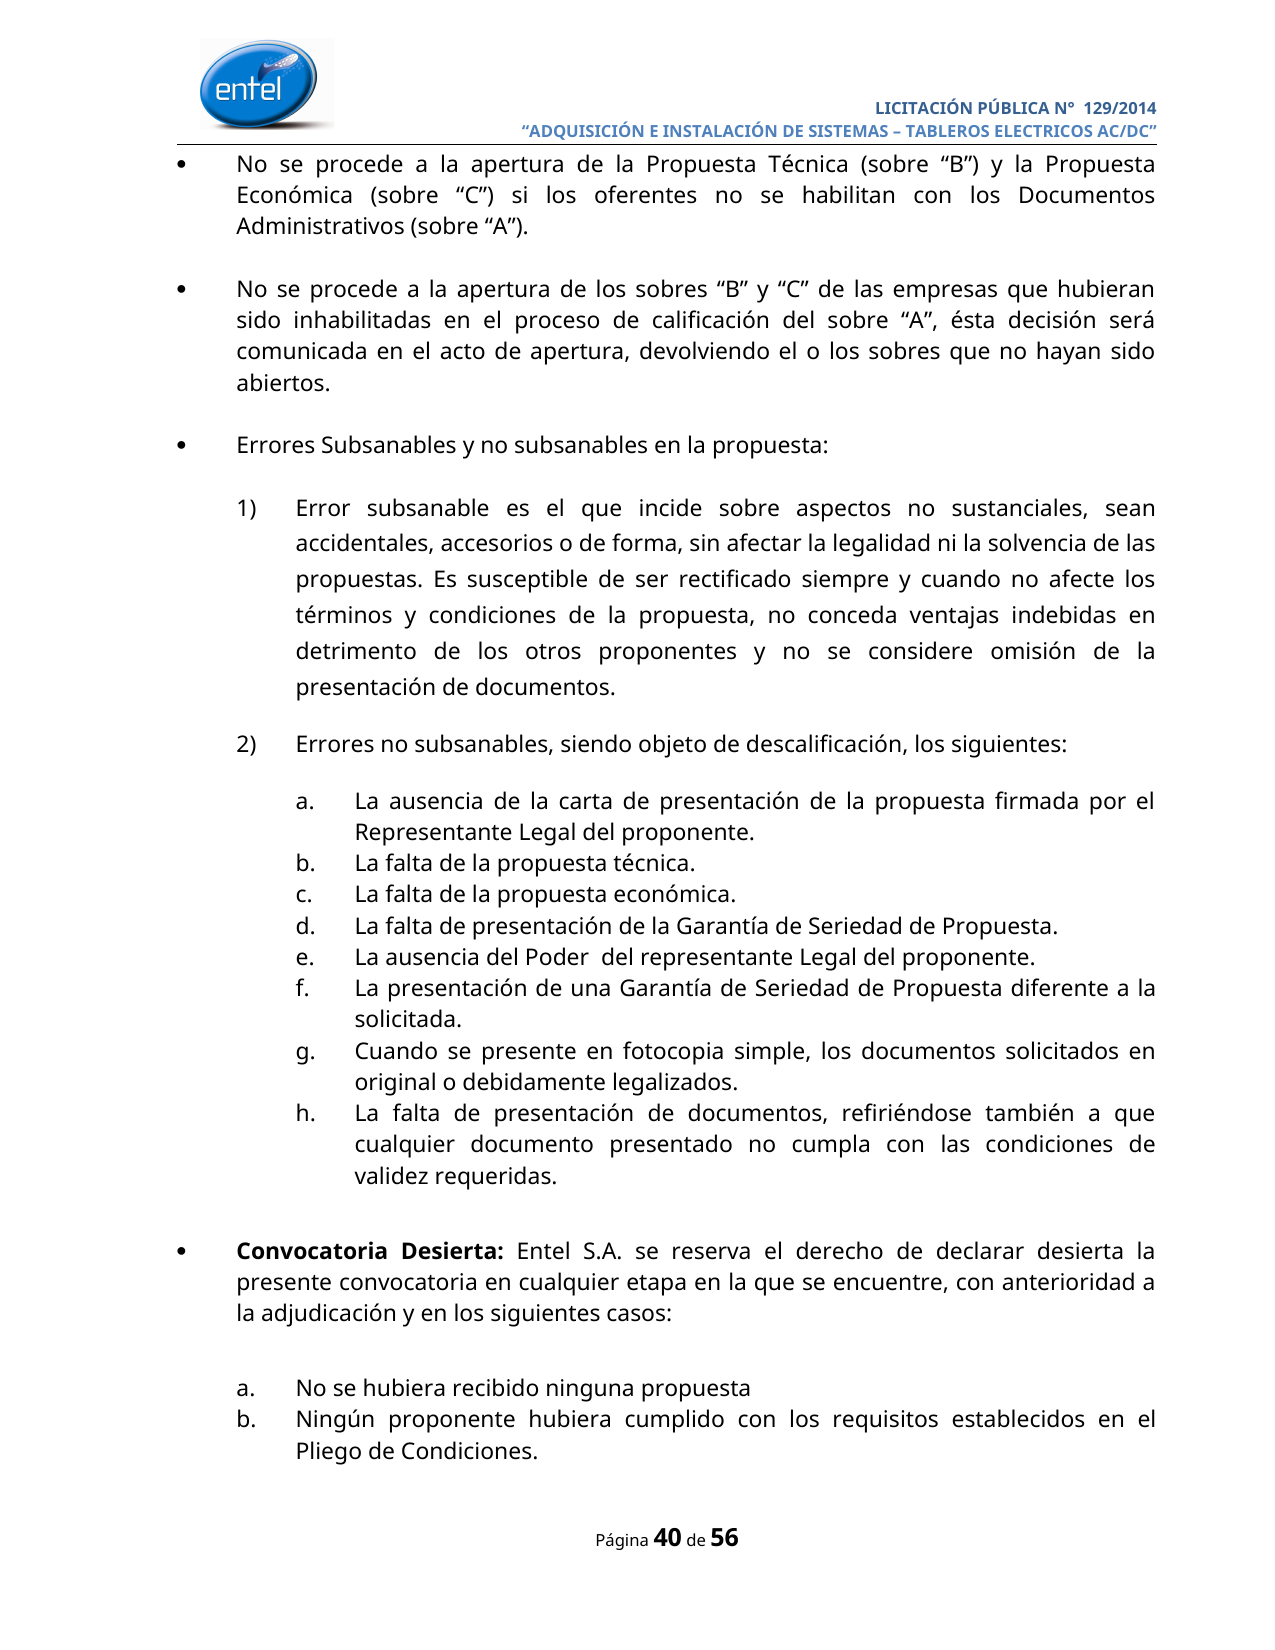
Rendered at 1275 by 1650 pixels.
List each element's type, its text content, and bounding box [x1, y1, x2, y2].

list Ningún proponente hubiera cumplido con los requisitos establecidos en el Pliego de Condiciones. [236, 1403, 1157, 1466]
list Convocatoria Desierta: Entel S.A. se reserva el derecho de declarar desierta la presente convocatoria en cualquier etapa en la que se encuentre, con anterioridad a la adjudicación y en los siguientes casos: [177, 1235, 1157, 1328]
list La ausencia del Poder del representante Legal del proponente. [295, 941, 1157, 972]
list Errores Subsanables y no subsanables en la propuesta: [177, 429, 1157, 460]
picture [199, 38, 335, 130]
list La falta de la propuesta económica. [295, 878, 1157, 910]
list La ausencia de la carta de presentación de la propuesta firmada por el Representante Legal del proponente. [295, 785, 1157, 847]
list No se procede a la apertura de la Propuesta Técnica (sobre “B”) y la Propuesta Económica (sobre “C”) si los oferentes no se habilitan con los Documentos Administrativos (sobre “A”). [177, 148, 1157, 241]
list No se procede a la apertura de los sobres “B” y “C” de las empresas que hubieran sido inhabilitadas en el proceso de calificación del sobre “A”, ésta decisión será comunicada en el acto de apertura, devolviendo el o los sobres que no hayan sido abiertos. [177, 273, 1157, 398]
list Error subsanable es el que incide sobre aspectos no sustanciales, sean accidentales, accesorios o de forma, sin afectar la legalidad ni la solvencia de las propuestas. Es susceptible de ser rectificado siempre y cuando no afecte los términos y condiciones de la propuesta, no conceda ventajas indebidas en detrimento de los otros proponentes y no se considere omisión de la presentación de documentos. [236, 491, 1157, 702]
list La falta de presentación de documentos, refiriéndose también a que cualquier documento presentado no cumpla con las condiciones de validez requeridas. [295, 1097, 1157, 1191]
list La falta de la propuesta técnica. [295, 847, 1157, 878]
list La falta de presentación de la Garantía de Seriedad de Propuesta. [295, 910, 1157, 941]
list Cuando se presente en fotocopia simple, los documentos solicitados en original o debidamente legalizados. [295, 1035, 1157, 1097]
list No se hubiera recibido ninguna propuesta [236, 1372, 1157, 1403]
list Errores no subsanables, siendo objeto de descalificación, los siguientes: [236, 728, 1157, 759]
list La presentación de una Garantía de Seriedad de Propuesta diferente a la solicitada. [295, 972, 1157, 1035]
